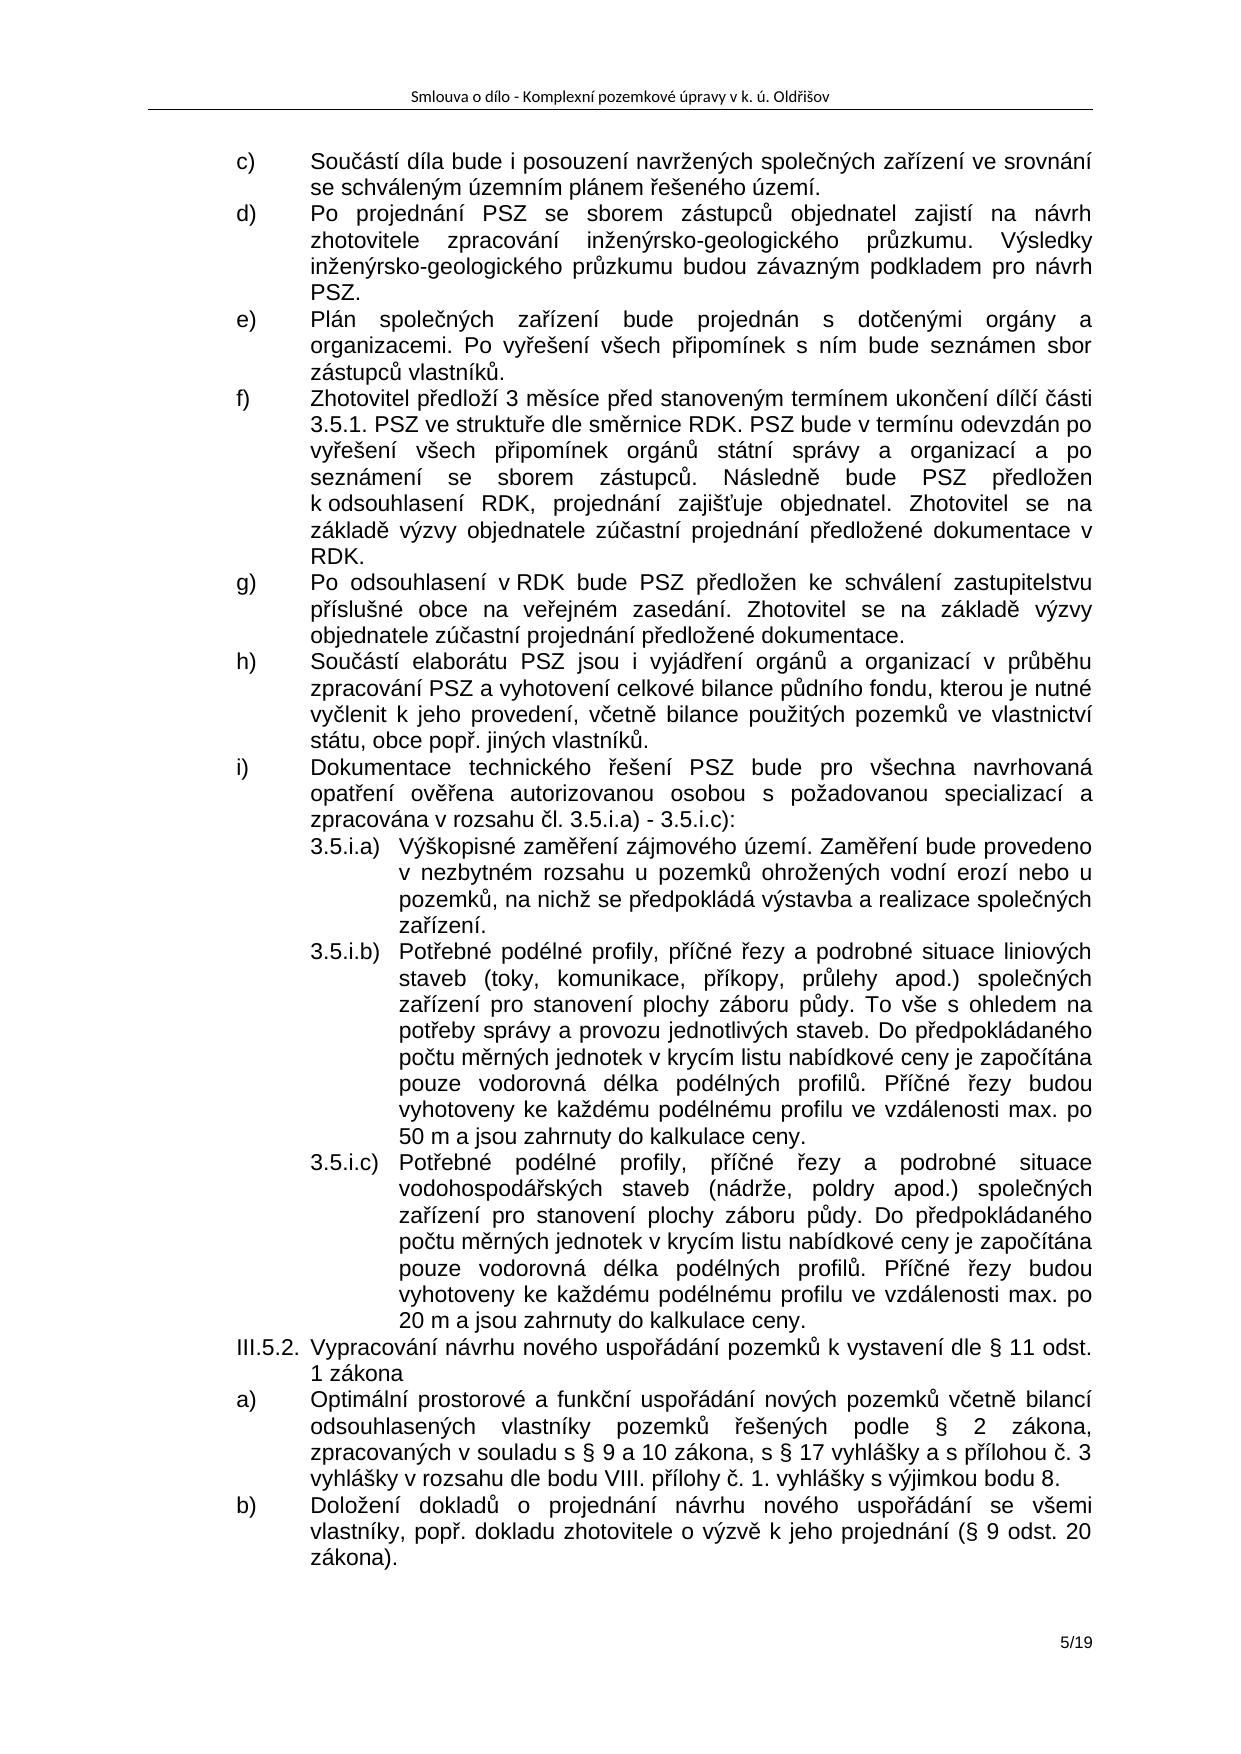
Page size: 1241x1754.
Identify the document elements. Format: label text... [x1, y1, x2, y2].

text Vypracování návrhu nového uspořádání pozemků k vystavení dle § 11 odst. 1 zákona [236, 1333, 1093, 1386]
text Součástí elaborátu PSZ jsou i vyjádření orgánů a organizací v průběhu zpracování PSZ a vyhotovení celkové bilance půdního fondu, kterou je nutné vyčlenit k jeho provedení, včetně bilance použitých pozemků ve vlastnictví státu, obce popř. jiných vlastníků. [236, 648, 1093, 754]
text Plán společných zařízení bude projednán s dotčenými orgány a organizacemi. Po vyřešení všech připomínek s ním bude seznámen sbor zástupců vlastníků. [236, 306, 1093, 385]
text Dokumentace technického řešení PSZ bude pro všechna navrhovaná opatření ověřena autorizovanou osobou s požadovanou specializací a zpracována v rozsahu čl. 3.5.i.a) - 3.5.i.c): [236, 754, 1093, 833]
list 3.5.i.b) Potřebné podélné profily, příčné řezy a podrobné situace liniových staveb (toky, komunikace, příkopy, průlehy apod.) společných zařízení pro stanovení plochy záboru půdy. To vše s ohledem na potřeby správy a provozu jednotlivých staveb. Do předpokládaného počtu měrných jednotek v krycím listu nabídkové ceny je započítána pouze vodorovná délka podélných profilů. Příčné řezy budou vyhotoveny ke každému podélnému profilu ve vzdálenosti max. po 50 m a jsou zahrnuty do kalkulace ceny. [310, 938, 1093, 1149]
text Optimální prostorové a funkční uspořádání nových pozemků včetně bilancí odsouhlasených vlastníky pozemků řešených podle § 2 zákona, zpracovaných v souladu s § 9 a 10 zákona, s § 17 vyhlášky a s přílohou č. 3 vyhlášky v rozsahu dle bodu VIII. přílohy č. 1. vyhlášky s výjimkou bodu 8. [236, 1386, 1093, 1492]
text Po projednání PSZ se sborem zástupců objednatel zajistí na návrh zhotovitele zpracování inženýrsko-geologického průzkumu. Výsledky inženýrsko-geologického průzkumu budou závazným podkladem pro návrh PSZ. [236, 200, 1093, 306]
text Po odsouhlasení v RDK bude PSZ předložen ke schválení zastupitelstvu příslušné obce na veřejném zasedání. Zhotovitel se na základě výzvy objednatele zúčastní projednání předložené dokumentace. [236, 569, 1093, 648]
text Doložení dokladů o projednání návrhu nového uspořádání se všemi vlastníky, popř. dokladu zhotovitele o výzvě k jeho projednání (§ 9 odst. 20 zákona). [236, 1492, 1093, 1571]
list 3.5.i.c) Potřebné podélné profily, příčné řezy a podrobné situace vodohospodářských staveb (nádrže, poldry apod.) společných zařízení pro stanovení plochy záboru půdy. Do předpokládaného počtu měrných jednotek v krycím listu nabídkové ceny je započítána pouze vodorovná délka podélných profilů. Příčné řezy budou vyhotoveny ke každému podélnému profilu ve vzdálenosti max. po 20 m a jsou zahrnuty do kalkulace ceny. [310, 1149, 1093, 1333]
list 3.5.i.a) Výškopisné zaměření zájmového území. Zaměření bude provedeno v nezbytném rozsahu u pozemků ohrožených vodní erozí nebo u pozemků, na nichž se předpokládá výstavba a realizace společných zařízení. [310, 833, 1093, 938]
text Součástí díla bude i posouzení navržených společných zařízení ve srovnání se schváleným územním plánem řešeného území. [236, 148, 1093, 200]
text Zhotovitel předloží 3 měsíce před stanoveným termínem ukončení dílčí části 3.5.1. PSZ ve struktuře dle směrnice RDK. PSZ bude v termínu odevzdán po vyřešení všech připomínek orgánů státní správy a organizací a po seznámení se sborem zástupců. Následně bude PSZ předložen k odsouhlasení RDK, projednání zajišťuje objednatel. Zhotovitel se na základě výzvy objednatele zúčastní projednání předložené dokumentace v RDK. [236, 385, 1093, 569]
